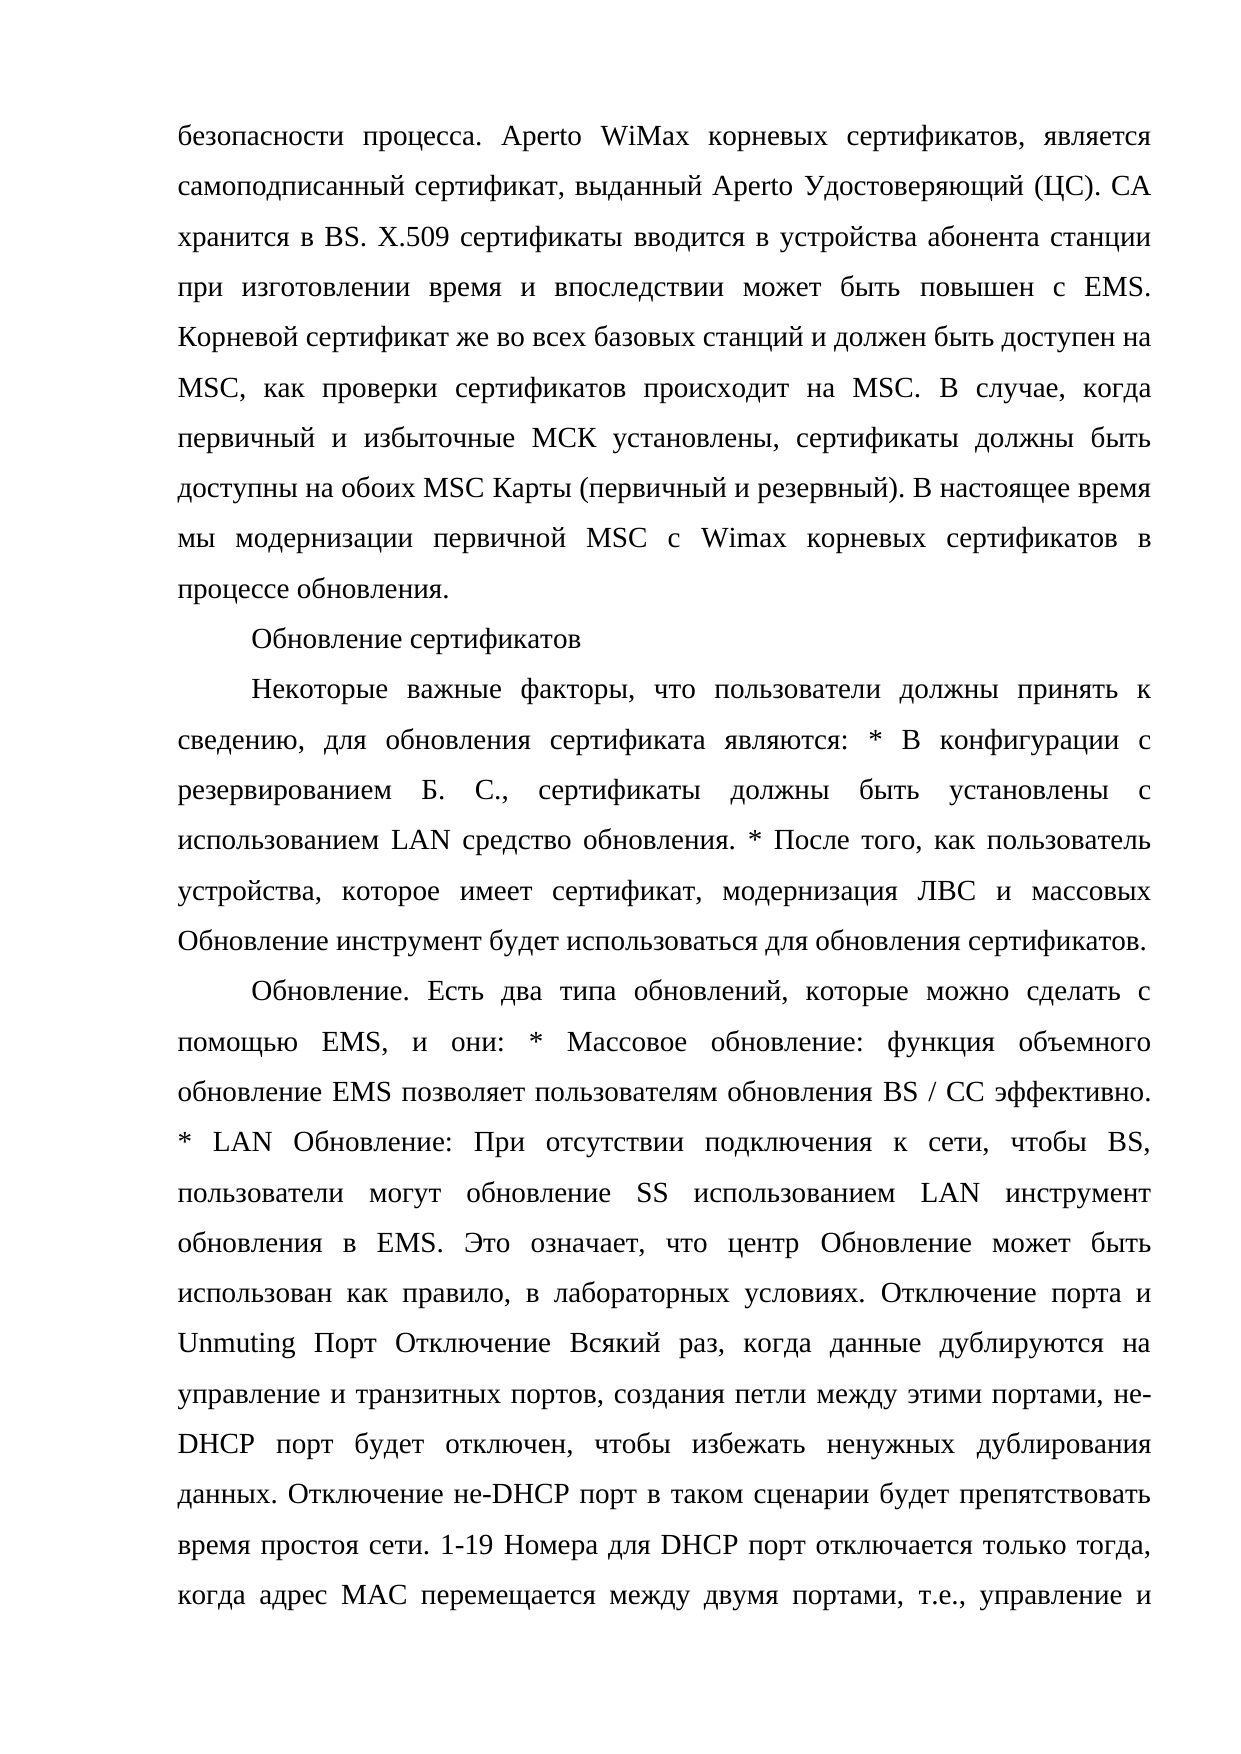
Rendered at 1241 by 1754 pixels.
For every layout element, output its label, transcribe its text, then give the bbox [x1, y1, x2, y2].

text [177, 118, 1152, 604]
text Обновление сертификатов [177, 621, 1152, 655]
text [177, 1158, 1152, 1611]
text Некоторые важные факторы, что пользователи должны принять к сведению, для обновления сертификата являются: * В конфигурации с резервированием Б. С., сертификаты должны быть установлены с использованием LAN средство обновления. * После того, как пользователь устройства, которое имеет сертификат, модернизация ЛВС и массовых Обновление инструмент будет использоваться для обновления сертификатов. [177, 672, 1152, 957]
